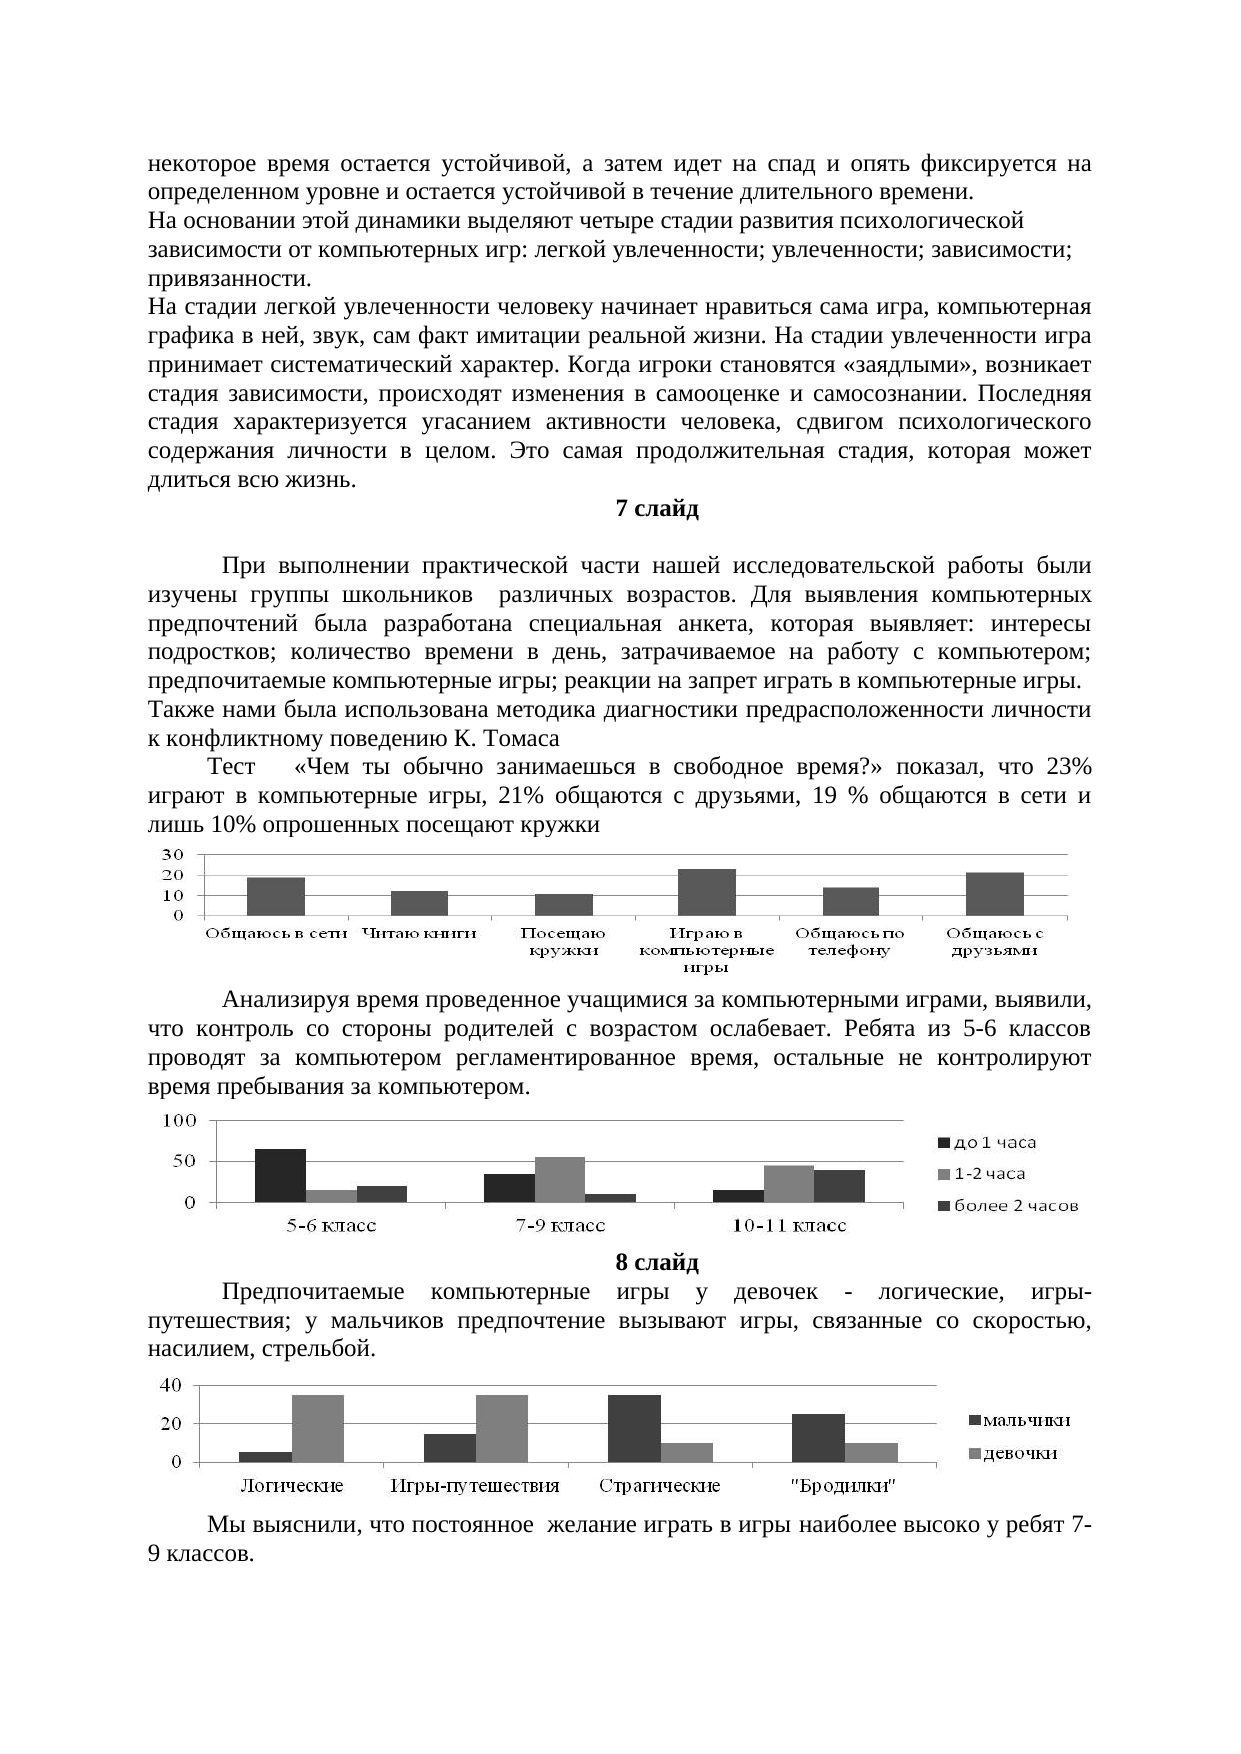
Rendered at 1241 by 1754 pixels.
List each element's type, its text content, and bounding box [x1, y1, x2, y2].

text При выполнении практической части нашей исследовательской работы были изучены группы школьников различных возрастов. Для выявления компьютерных предпочтений была разработана специальная анкета, которая выявляет: интересы подростков; количество времени в день, затрачиваемое на работу с компьютером; предпочитаемые компьютерные игры; реакции на запрет играть в компьютерные игры. [148, 550, 1092, 694]
text На основании этой динамики выделяют четыре стадии развития психологической зависимости от компьютерных игр: легкой увлеченности; увлеченности; зависимости; привязанности. [148, 205, 1092, 291]
text Также нами была использована методика диагностики предрасположенности личности к конфликтному поведению К. Томаса [148, 694, 1092, 751]
text Мы выяснили, что постоянное желание играть в игры наиболее высоко у ребят 7-9 классов. [148, 1509, 1092, 1567]
text На стадии легкой увлеченности человеку начинает нравиться сама игра, компьютерная графика в ней, звук, сам факт имитации реальной жизни. На стадии увлеченности игра принимает систематический характер. Когда игроки становятся «заядлыми», возникает стадия зависимости, происходят изменения в самооценке и самосознании. Последняя стадия характеризуется угасанием активности человека, сдвигом психологического содержания личности в целом. Это самая продолжительная стадия, которая может длиться всю жизнь. [148, 291, 1092, 493]
picture [147, 1362, 1090, 1509]
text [148, 148, 1092, 205]
picture [147, 837, 1090, 985]
text Тест «Чем ты обычно занимаешься в свободное время?» показал, что 23% играют в компьютерные игры, 21% общаются с друзьями, 19 % общаются в сети и лишь 10% опрошенных посещают кружки [148, 751, 1092, 838]
text Предпочитаемые компьютерные игры у девочек - логические, игры-путешествия; у мальчиков предпочтение вызывают игры, связанные со скоростью, насилием, стрельбой. [148, 1276, 1092, 1362]
text Анализируя время проведенное учащимися за компьютерными играми, выявили, что контроль со стороны родителей с возрастом ослабевает. Ребята из 5-6 классов проводят за компьютером регламентированное время, остальные не контролируют время пребывания за компьютером. [148, 984, 1092, 1099]
text 8 слайд [148, 1248, 1092, 1276]
picture [147, 1099, 1103, 1248]
text 7 слайд [148, 493, 1092, 521]
